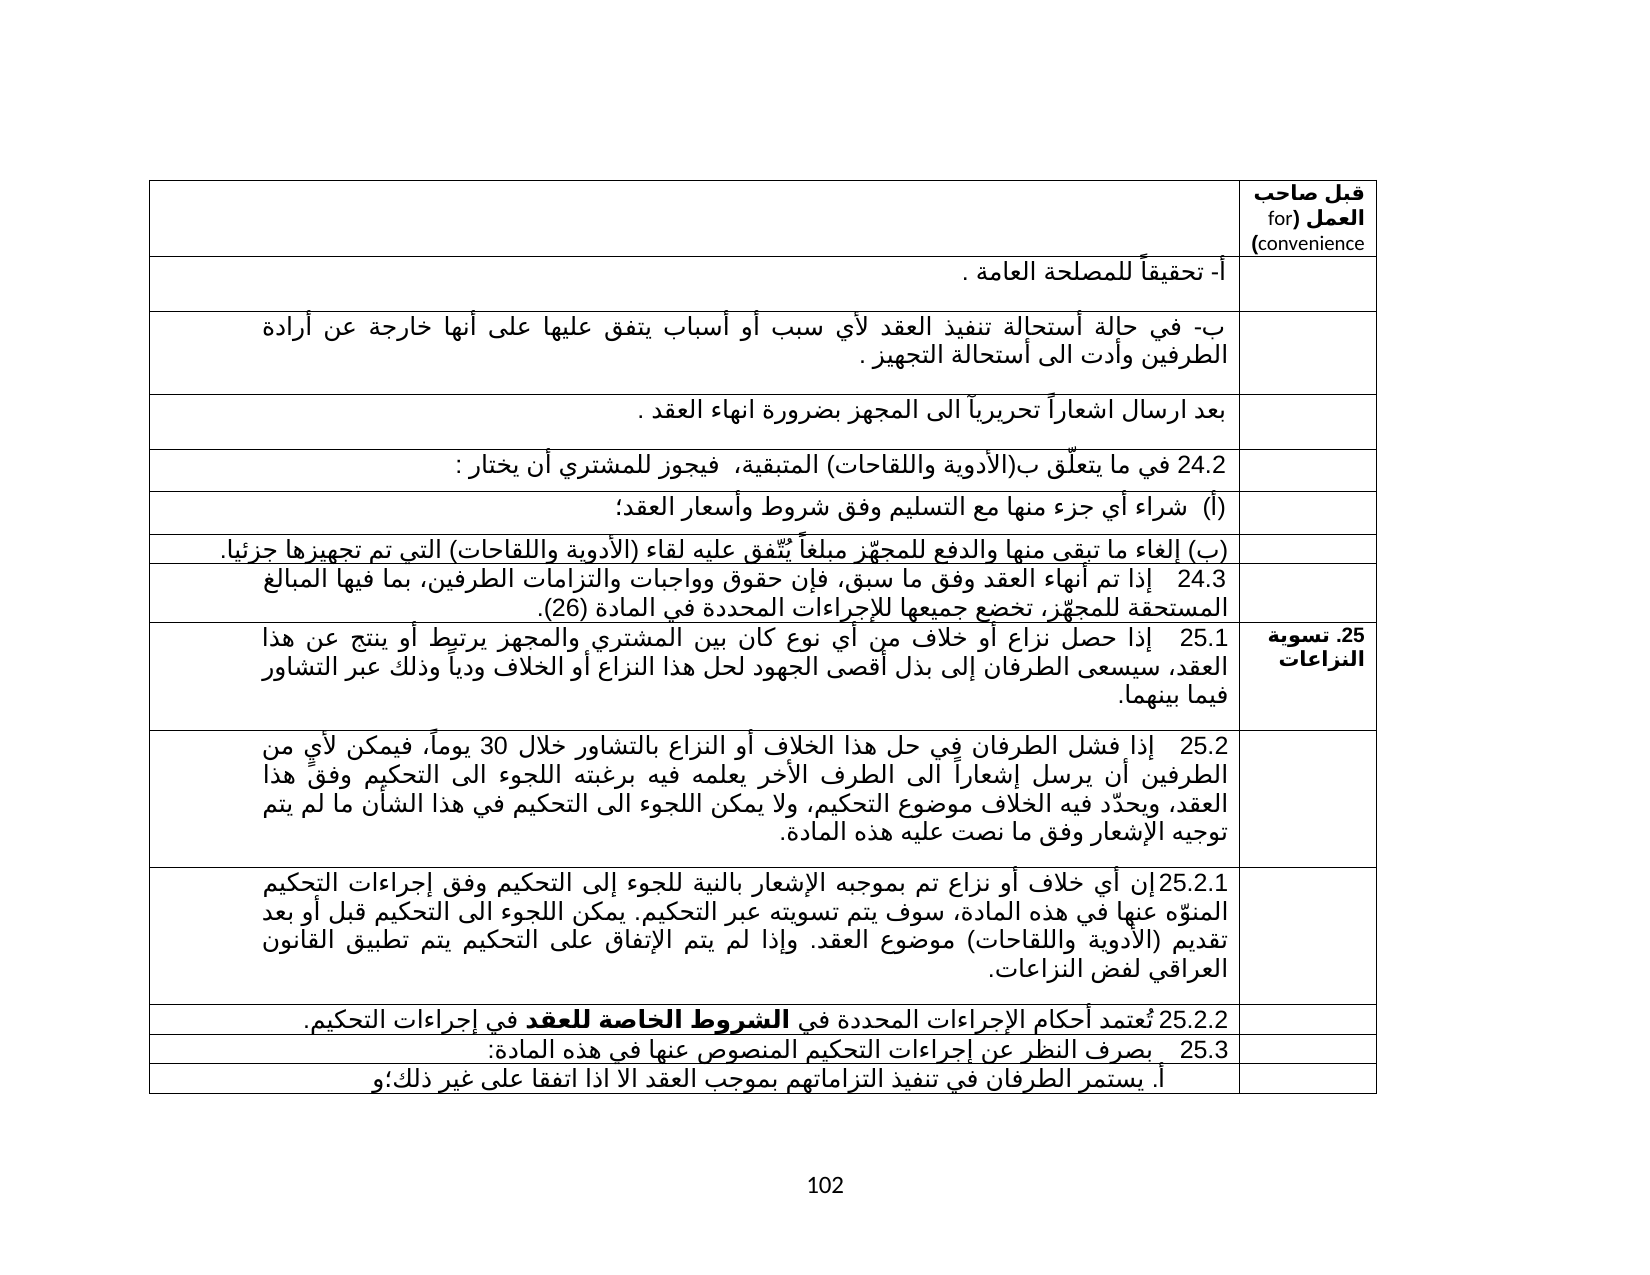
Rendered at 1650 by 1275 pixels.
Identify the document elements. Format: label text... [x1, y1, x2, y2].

table_cell [1240, 257, 1376, 311]
table_cell [1240, 492, 1376, 533]
table_cell ب- في حالة أستحالة تنفيذ العقد لأي سبب أو أسباب يتفق عليها على أنها خارجة عن أرادة الطرفين وأدت الى أستحالة التجهيز . [150, 312, 1239, 394]
table_cell (أ) شراء أي جزء منها مع التسليم وفق شروط وأسعار العقد؛ [150, 492, 1239, 533]
table_cell [1240, 1005, 1376, 1033]
table_cell أ- تحقيقاً للمصلحة العامة . [150, 257, 1239, 311]
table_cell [150, 181, 1239, 256]
table_cell بعد ارسال اشعاراً تحريريآ الى المجهز بضرورة انهاء العقد . [150, 395, 1239, 449]
table_cell 24.2 في ما يتعلّق ب(الأدوية واللقاحات) المتبقية، فيجوز للمشتري أن يختار : [150, 450, 1239, 491]
table_cell [1240, 731, 1376, 867]
table_cell [1240, 535, 1376, 563]
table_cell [1240, 181, 1376, 256]
table_cell [1240, 312, 1376, 394]
table_cell أ. يستمر الطرفان في تنفيذ التزاماتهم بموجب العقد الا اذا اتفقا على غير ذلك؛و [150, 1064, 1239, 1093]
table_cell [1240, 868, 1376, 1004]
table_cell [1240, 1035, 1376, 1063]
table_cell 25.3 بصرف النظر عن إجراءات التحكيم المنصوص عنها في هذه المادة: [150, 1035, 1239, 1063]
table_cell [1240, 564, 1376, 622]
table_cell [1240, 1064, 1376, 1093]
table_cell [1240, 450, 1376, 491]
table_cell 25.2 إذا فشل الطرفان في حل هذا الخلاف أو النزاع بالتشاور خلال 30 يوماً، فيمكن لأيٍ من الطرفين أن يرسل إشعاراً الى الطرف الأخر يعلمه فيه برغبته اللجوء الى التحكيم وفق هذا العقد، ويحدّد فيه الخلاف موضوع التحكيم، ولا يمكن اللجوء الى التحكيم في هذا الشأن ما لم يتم توجيه الإشعار وفق ما نصت عليه هذه المادة. [150, 731, 1239, 867]
table_cell (ب) إلغاء ما تبقى منها والدفع للمجهّز مبلغاً يُتّفق عليه لقاء (الأدوية واللقاحات) التي تم تجهيزها جزئيا. [150, 535, 1239, 563]
table_cell 25.1 إذا حصل نزاع أو خلاف من أي نوع كان بين المشتري والمجهز يرتبط أو ينتج عن هذا العقد، سيسعى الطرفان إلى بذل أقصى الجهود لحل هذا النزاع أو الخلاف ودياً وذلك عبر التشاور فيما بينهما. [150, 623, 1239, 730]
table_cell 24.3 إذا تم أنهاء العقد وفق ما سبق، فإن حقوق وواجبات والتزامات الطرفين، بما فيها المبالغ المستحقة للمجهّز، تخضع جميعها للإجراءات المحددة في المادة (26). [150, 564, 1239, 622]
table_cell 25.2.1 إن أي خلاف أو نزاع تم بموجبه الإشعار بالنية للجوء إلى التحكيم وفق إجراءات التحكيم المنوّه عنها في هذه المادة، سوف يتم تسويته عبر التحكيم. يمكن اللجوء الى التحكيم قبل أو بعد تقديم (الأدوية واللقاحات) موضوع العقد. وإذا لم يتم الإتفاق على التحكيم يتم تطبيق القانون العراقي لفض النزاعات. [150, 868, 1239, 1004]
table_cell 25.2.2 تُعتمد أحكام الإجراءات المحددة في الشروط الخاصة للعقد في إجراءات التحكيم. [150, 1005, 1239, 1033]
table_cell [1240, 395, 1376, 449]
table_cell 25. تسوية النزاعات [1240, 623, 1376, 730]
